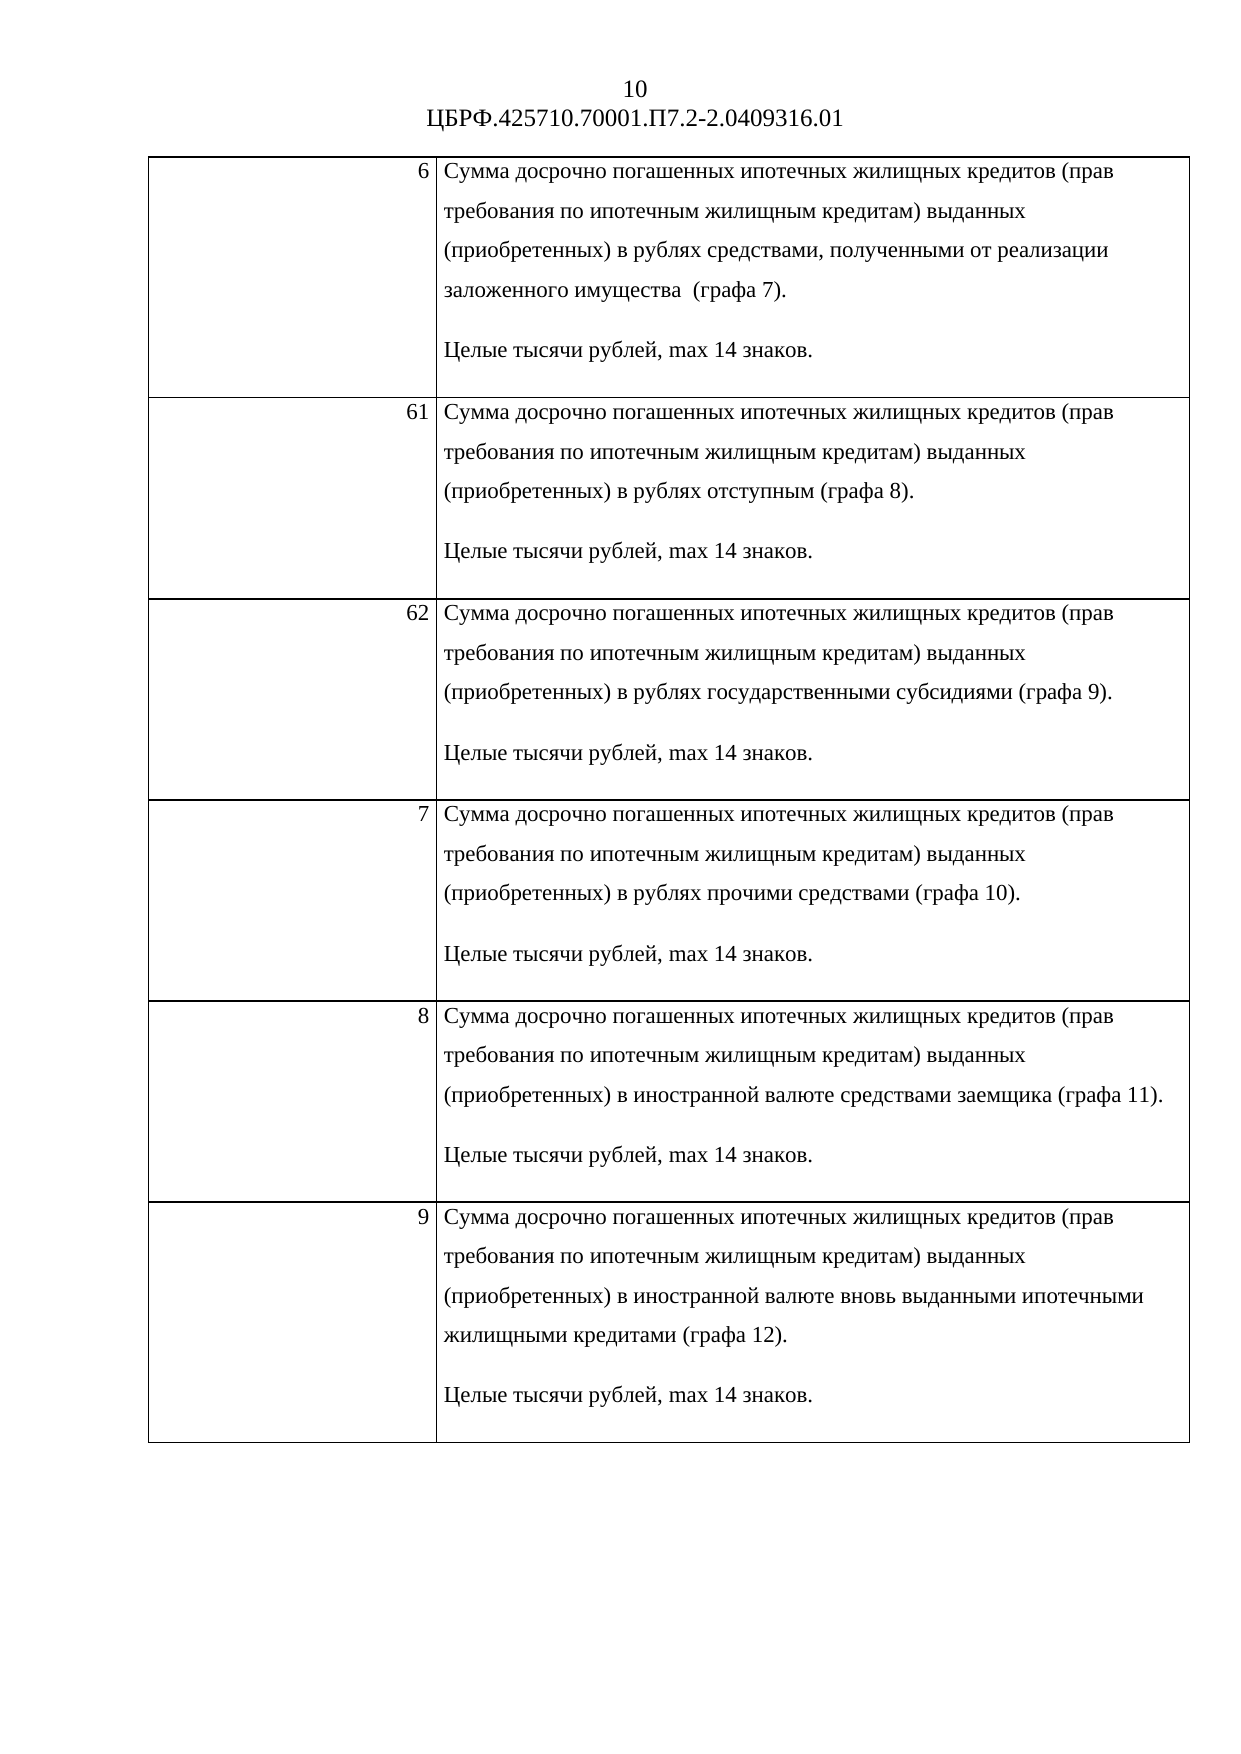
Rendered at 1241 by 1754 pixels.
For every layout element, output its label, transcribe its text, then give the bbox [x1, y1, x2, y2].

table_cell 62 [149, 600, 436, 799]
table_cell 7 [149, 801, 436, 1000]
table_cell 9 [149, 1203, 436, 1442]
table_cell 8 [149, 1002, 436, 1201]
table_cell Сумма досрочно погашенных ипотечных жилищных кредитов (прав требования по ипотечным жилищным кредитам) выданных (приобретенных) в иностранной валюте вновь выданными ипотечными жилищными кредитами (графа 12). Целые тысячи рублей, max 14 знаков. [437, 1203, 1189, 1442]
table_cell 6 [149, 158, 436, 397]
table_cell Сумма досрочно погашенных ипотечных жилищных кредитов (прав требования по ипотечным жилищным кредитам) выданных (приобретенных) в рублях отступным (графа 8). Целые тысячи рублей, max 14 знаков. [437, 398, 1189, 598]
table_cell Сумма досрочно погашенных ипотечных жилищных кредитов (прав требования по ипотечным жилищным кредитам) выданных (приобретенных) в рублях государственными субсидиями (графа 9). Целые тысячи рублей, max 14 знаков. [437, 600, 1189, 799]
table_cell 61 [149, 398, 436, 598]
table_cell Сумма досрочно погашенных ипотечных жилищных кредитов (прав требования по ипотечным жилищным кредитам) выданных (приобретенных) в иностранной валюте средствами заемщика (графа 11). Целые тысячи рублей, max 14 знаков. [437, 1002, 1189, 1201]
table_cell Сумма досрочно погашенных ипотечных жилищных кредитов (прав требования по ипотечным жилищным кредитам) выданных (приобретенных) в рублях средствами, полученными от реализации заложенного имущества (графа 7). Целые тысячи рублей, max 14 знаков. [437, 158, 1189, 397]
table_cell Сумма досрочно погашенных ипотечных жилищных кредитов (прав требования по ипотечным жилищным кредитам) выданных (приобретенных) в рублях прочими средствами (графа 10). Целые тысячи рублей, max 14 знаков. [437, 801, 1189, 1000]
